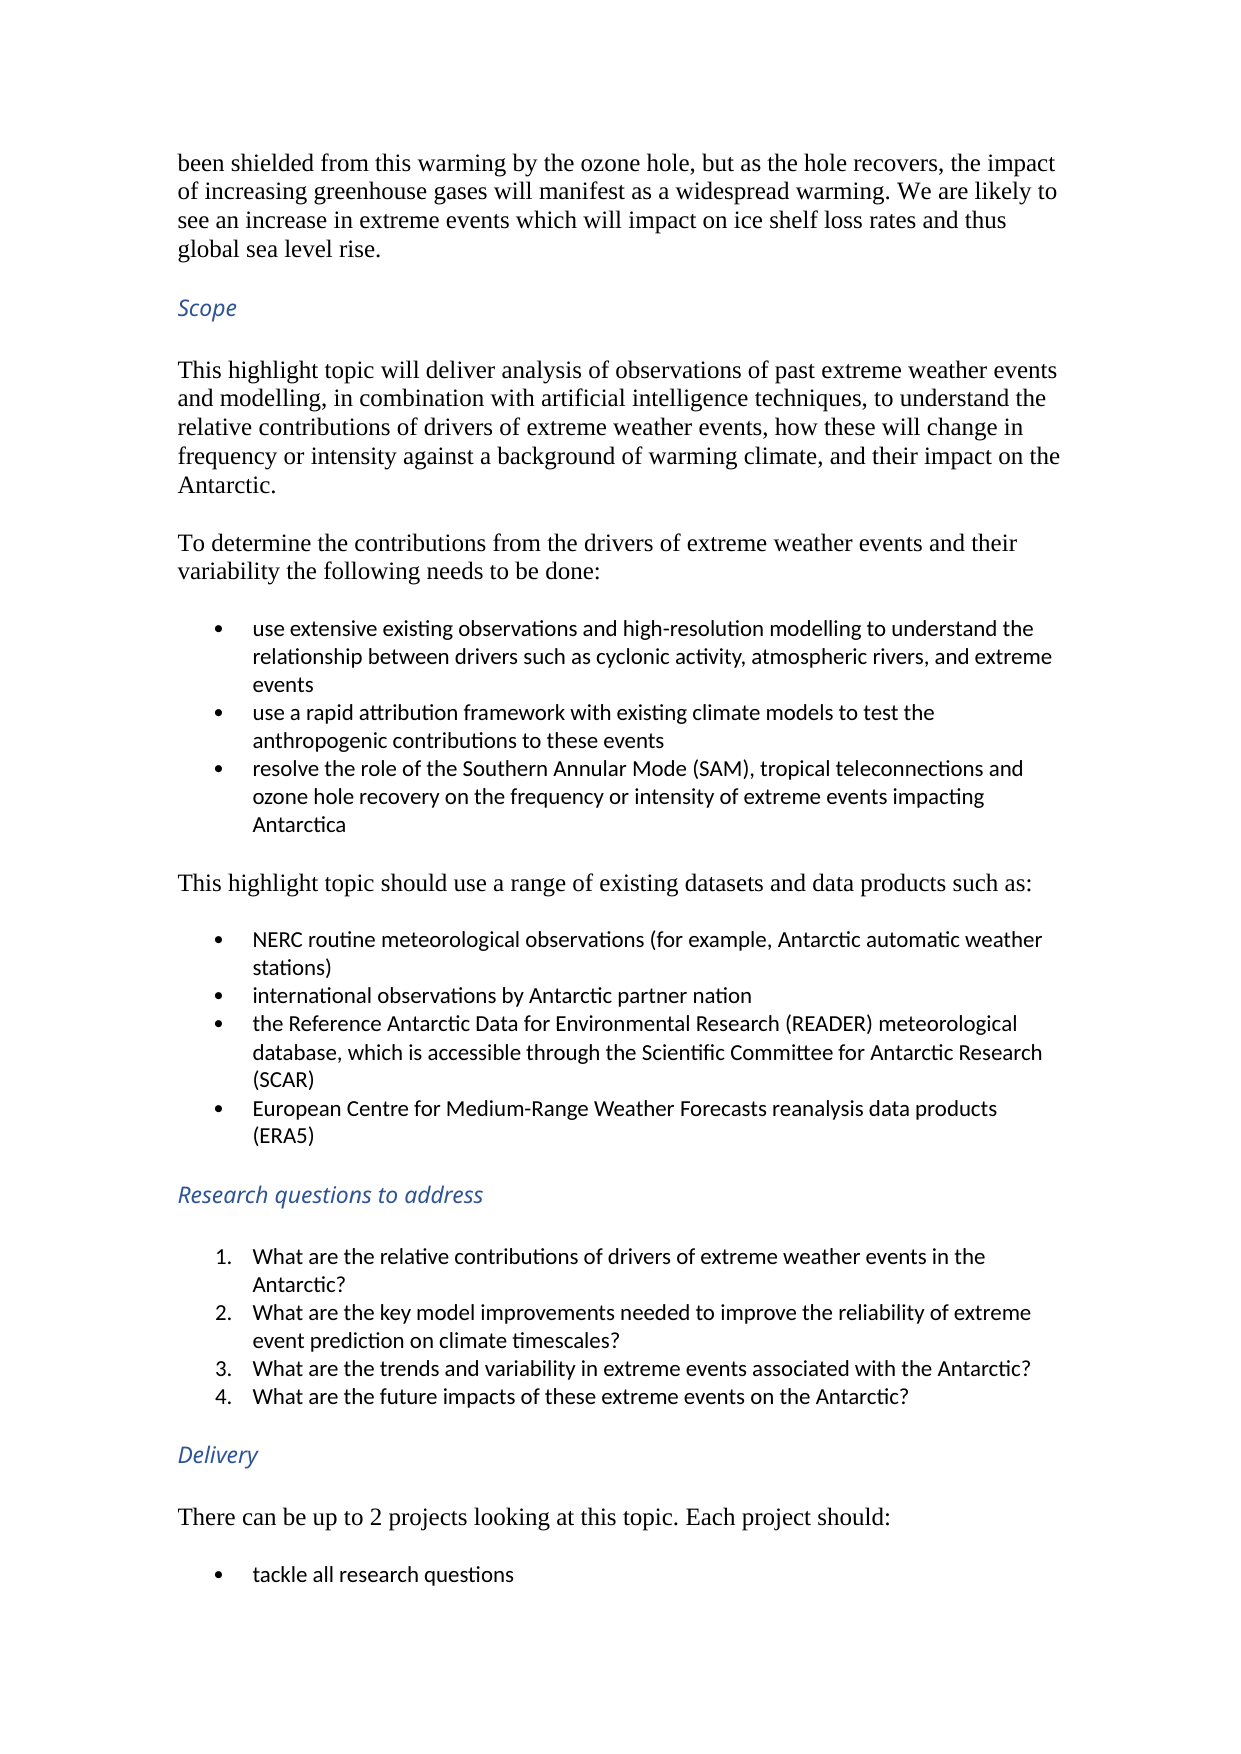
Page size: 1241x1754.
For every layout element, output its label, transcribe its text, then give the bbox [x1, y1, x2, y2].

list resolve the role of the Southern Annular Mode (SAM), tropical teleconnections and ozone hole recovery on the frequency or intensity of extreme events impacting Antarctica [215, 754, 1063, 838]
list What are the relative contributions of drivers of extreme weather events in the Antarctic? [215, 1242, 1063, 1298]
text This highlight topic should use a range of existing datasets and data products such as: [177, 868, 1063, 896]
subtitle Scope [177, 292, 1063, 323]
list What are the future impacts of these extreme events on the Antarctic? [215, 1382, 1063, 1410]
list use extensive existing observations and high-resolution modelling to understand the relationship between drivers such as cyclonic activity, atmospheric rivers, and extreme events [215, 614, 1063, 698]
text To determine the contributions from the drivers of extreme weather events and their variability the following needs to be done: [177, 528, 1063, 585]
list international observations by Antarctic partner nation [215, 982, 1063, 1009]
text This highlight topic will deliver analysis of observations of past extreme weather events and modelling, in combination with artificial intelligence techniques, to understand the relative contributions of drivers of extreme weather events, how these will change in frequency or intensity against a background of warming climate, and their impact on the Antarctic. [177, 355, 1063, 498]
list What are the trends and variability in extreme events associated with the Antarctic? [215, 1354, 1063, 1382]
subtitle Research questions to address [177, 1179, 1063, 1210]
list What are the key model improvements needed to improve the reliability of extreme event prediction on climate timescales? [215, 1298, 1063, 1354]
list the Reference Antarctic Data for Environmental Research (READER) meteorological database, which is accessible through the Scientific Committee for Antarctic Research (SCAR) [215, 1009, 1063, 1094]
list tackle all research questions [215, 1560, 1063, 1588]
list European Centre for Medium-Range Weather Forecasts reanalysis data products (ERA5) [215, 1094, 1063, 1150]
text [177, 148, 1063, 263]
text There can be up to 2 projects looking at this topic. Each project should: [177, 1502, 1063, 1531]
subtitle Delivery [177, 1439, 1063, 1470]
list use a rapid attribution framework with existing climate models to test the anthropogenic contributions to these events [215, 698, 1063, 754]
list NERC routine meteorological observations (for example, Antarctic automatic weather stations) [215, 926, 1063, 982]
